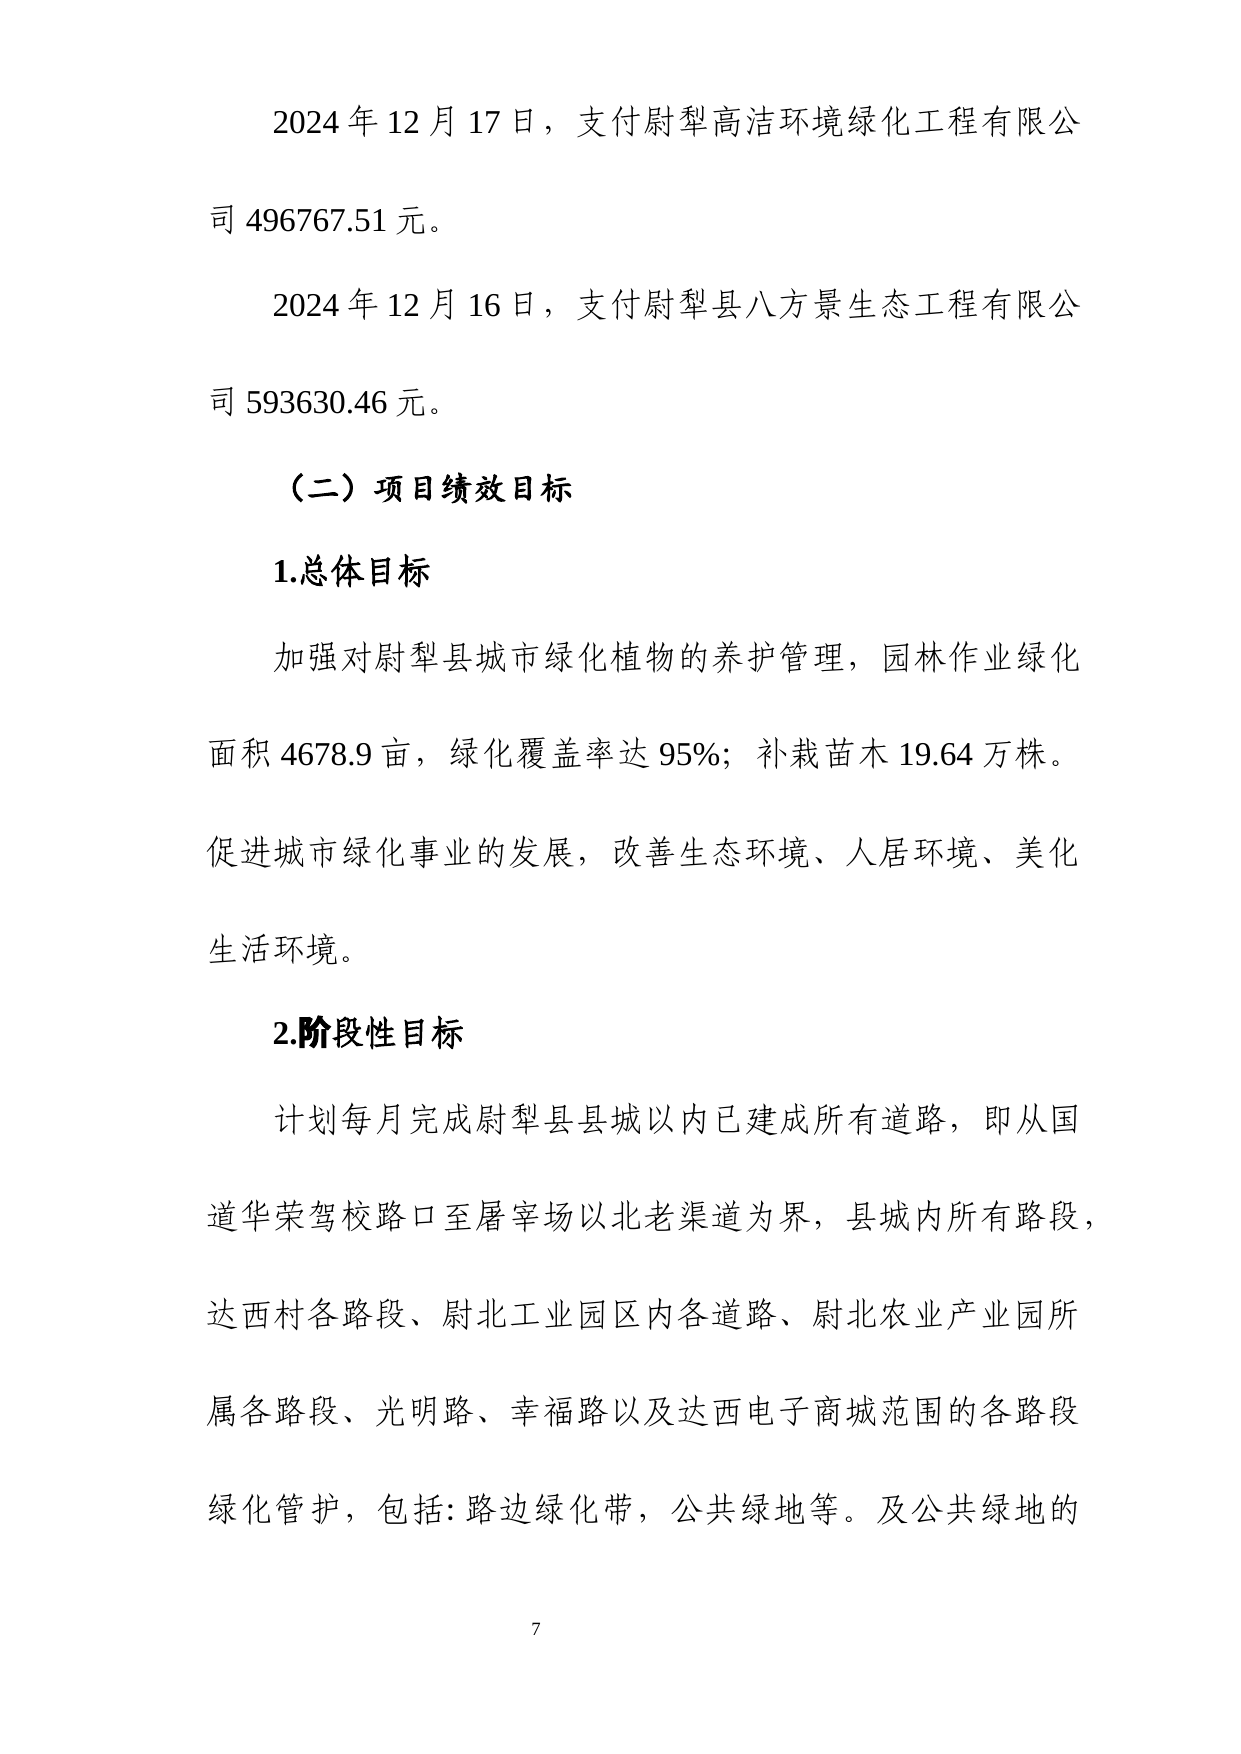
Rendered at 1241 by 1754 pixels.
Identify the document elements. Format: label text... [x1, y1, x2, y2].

text 2.阶段性目标 [206, 999, 1082, 1064]
text 加强对尉犁县城市绿化植物的养护管理，园林作业绿化面积4678.9亩，绿化覆盖率达95%；补栽苗木19.64万株。促进城市绿化事业的发展，改善生态环境、人居环境、美化生活环境。 [206, 622, 1082, 980]
text 2024年12月17日，支付尉犁高洁环境绿化工程有限公司496767.51元。 [206, 88, 1082, 250]
text 1.总体目标 [206, 537, 1082, 602]
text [206, 1084, 1082, 1539]
text 2024年12月16日，支付尉犁县八方景生态工程有限公司593630.46元。 [206, 271, 1082, 433]
subtitle （二）项目绩效目标 [206, 453, 1082, 518]
